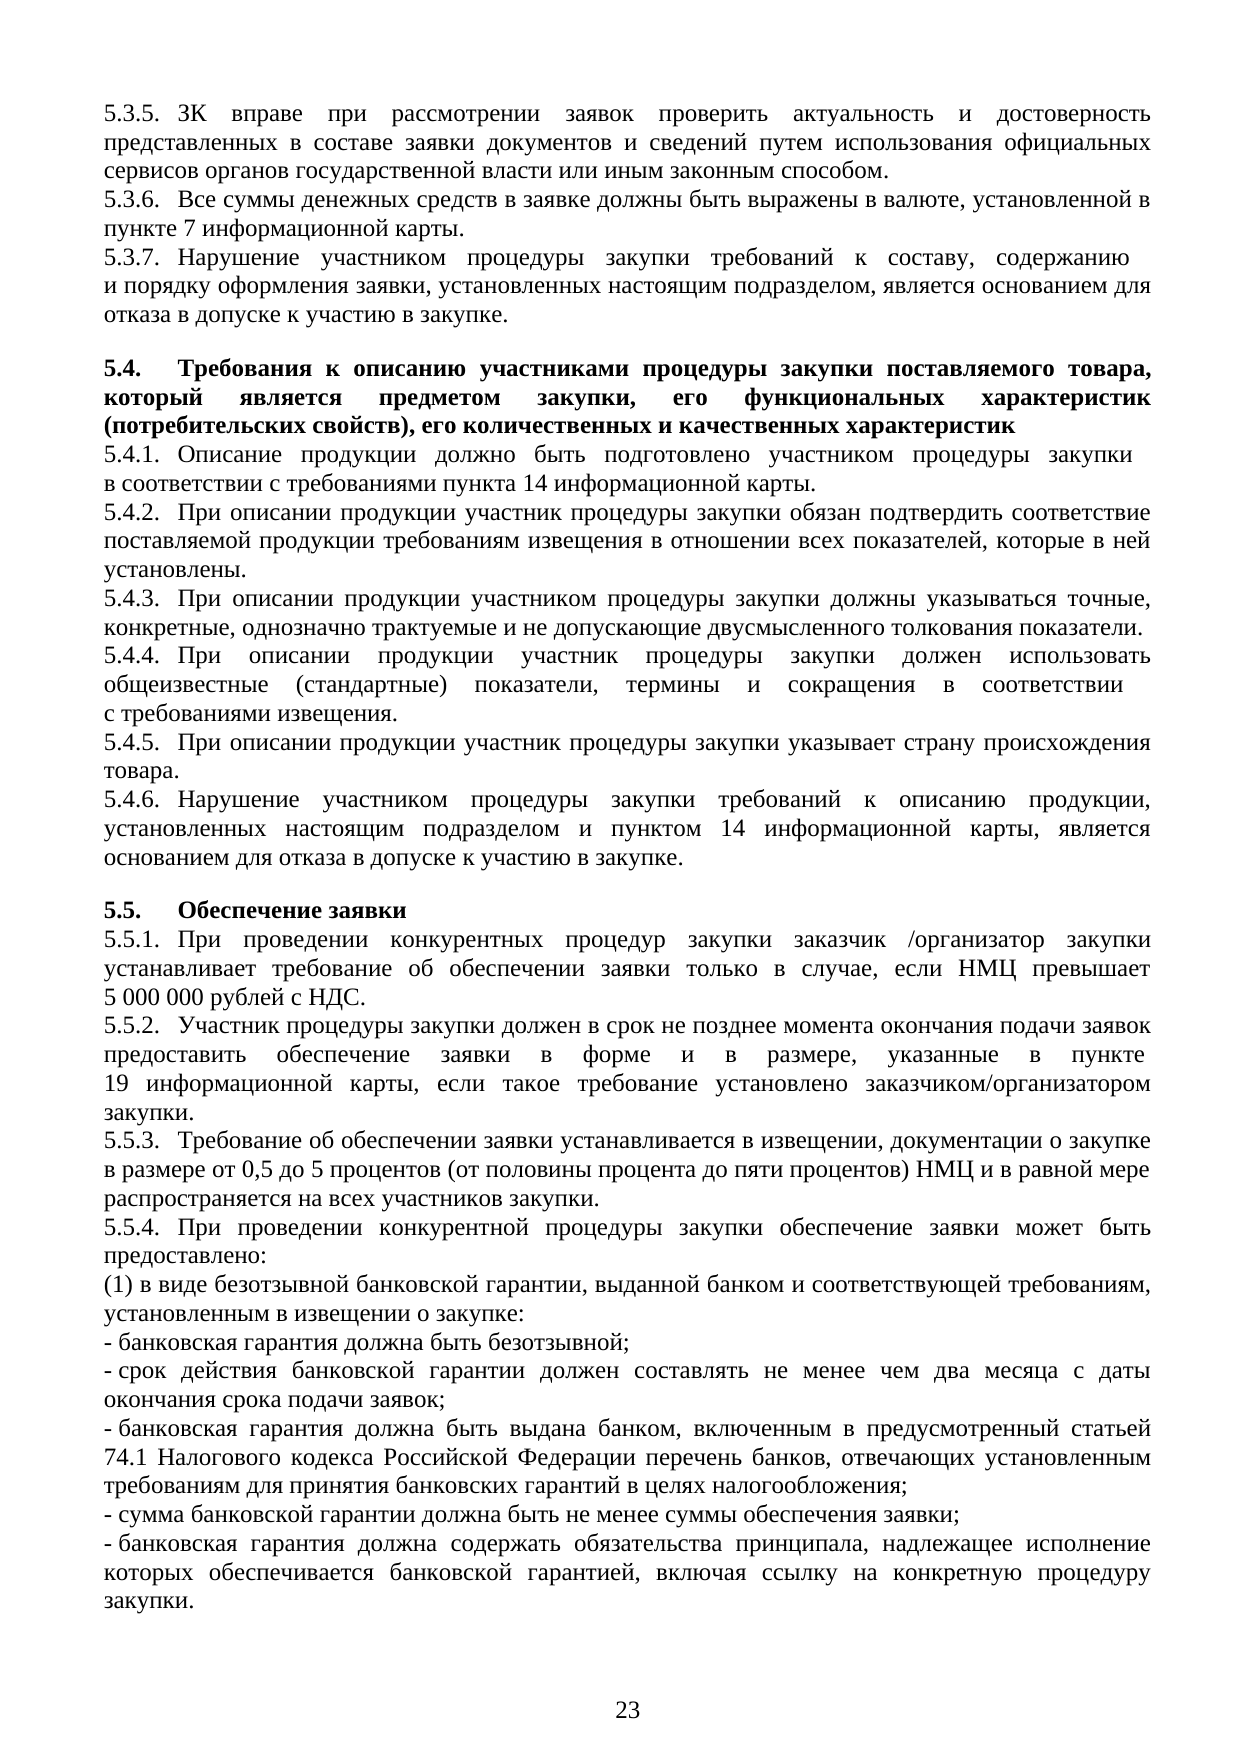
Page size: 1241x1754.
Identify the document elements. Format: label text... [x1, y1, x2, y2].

list Нарушение участником процедуры закупки требований к составу, содержанию и порядку оформления заявки, установленных настоящим подразделом, является основанием для отказа в допуске к участию в закупке. [103, 242, 1152, 328]
list Участник процедуры закупки должен в срок не позднее момента окончания подачи заявок предоставить обеспечение заявки в форме и в размере, указанные в пункте 19 информационной карты, если такое требование установлено заказчиком/организатором закупки. [103, 1010, 1152, 1125]
list При описании продукции участником процедуры закупки должны указываться точные, конкретные, однозначно трактуемые и не допускающие двусмысленного толкования показатели. [103, 583, 1152, 640]
list При проведении конкурентных процедур закупки заказчик /организатор закупки устанавливает требование об обеспечении заявки только в случае, если НМЦ превышает 5 000 000 рублей с НДС. [103, 924, 1152, 1010]
list Требования к описанию участниками процедуры закупки поставляемого товара, который является предметом закупки, его функциональных характеристик (потребительских свойств), его количественных и качественных характеристик [103, 353, 1152, 439]
list Нарушение участником процедуры закупки требований к описанию продукции, установленных настоящим подразделом и пунктом 14 информационной карты, является основанием для отказа в допуске к участию в закупке. [103, 784, 1152, 870]
text (1) в виде безотзывной банковской гарантии, выданной банком и соответствующей требованиям, установленным в извещении о закупке: [103, 1269, 1152, 1327]
text - банковская гарантия должна быть безотзывной; [103, 1327, 1152, 1355]
list Обеспечение заявки [103, 895, 1152, 924]
text - сумма банковской гарантии должна быть не менее суммы обеспечения заявки; [103, 1499, 1152, 1528]
list При описании продукции участник процедуры закупки указывает страну происхождения товара. [103, 727, 1152, 784]
list При проведении конкурентной процедуры закупки обеспечение заявки может быть предоставлено: [103, 1212, 1152, 1269]
list Описание продукции должно быть подготовлено участником процедуры закупки в соответствии с требованиями пункта 14 информационной карты. [103, 439, 1152, 497]
text - банковская гарантия должна быть выдана банком, включенным в предусмотренный статьей 74.1 Налогового кодекса Российской Федерации перечень банков, отвечающих установленным требованиям для принятия банковских гарантий в целях налогообложения; [103, 1413, 1152, 1499]
text - банковская гарантия должна содержать обязательства принципала, надлежащее исполнение которых обеспечивается банковской гарантией, включая ссылку на конкретную процедуру закупки. [103, 1528, 1152, 1614]
list При описании продукции участник процедуры закупки должен использовать общеизвестные (стандартные) показатели, термины и сокращения в соответствии с требованиями извещения. [103, 640, 1152, 727]
text - срок действия банковской гарантии должен составлять не менее чем два месяца с даты окончания срока подачи заявок; [103, 1355, 1152, 1413]
list ЗК вправе при рассмотрении заявок проверить актуальность и достоверность представленных в составе заявки документов и сведений путем использования официальных сервисов органов государственной власти или иным законным способом. [103, 98, 1152, 184]
list Требование об обеспечении заявки устанавливается в извещении, документации о закупке в размере от 0,5 до 5 процентов (от половины процента до пяти процентов) НМЦ и в равной мере распространяется на всех участников закупки. [103, 1125, 1152, 1212]
list Все суммы денежных средств в заявке должны быть выражены в валюте, установленной в пункте 7 информационной карты. [103, 184, 1152, 242]
list При описании продукции участник процедуры закупки обязан подтвердить соответствие поставляемой продукции требованиям извещения в отношении всех показателей, которые в ней установлены. [103, 497, 1152, 583]
